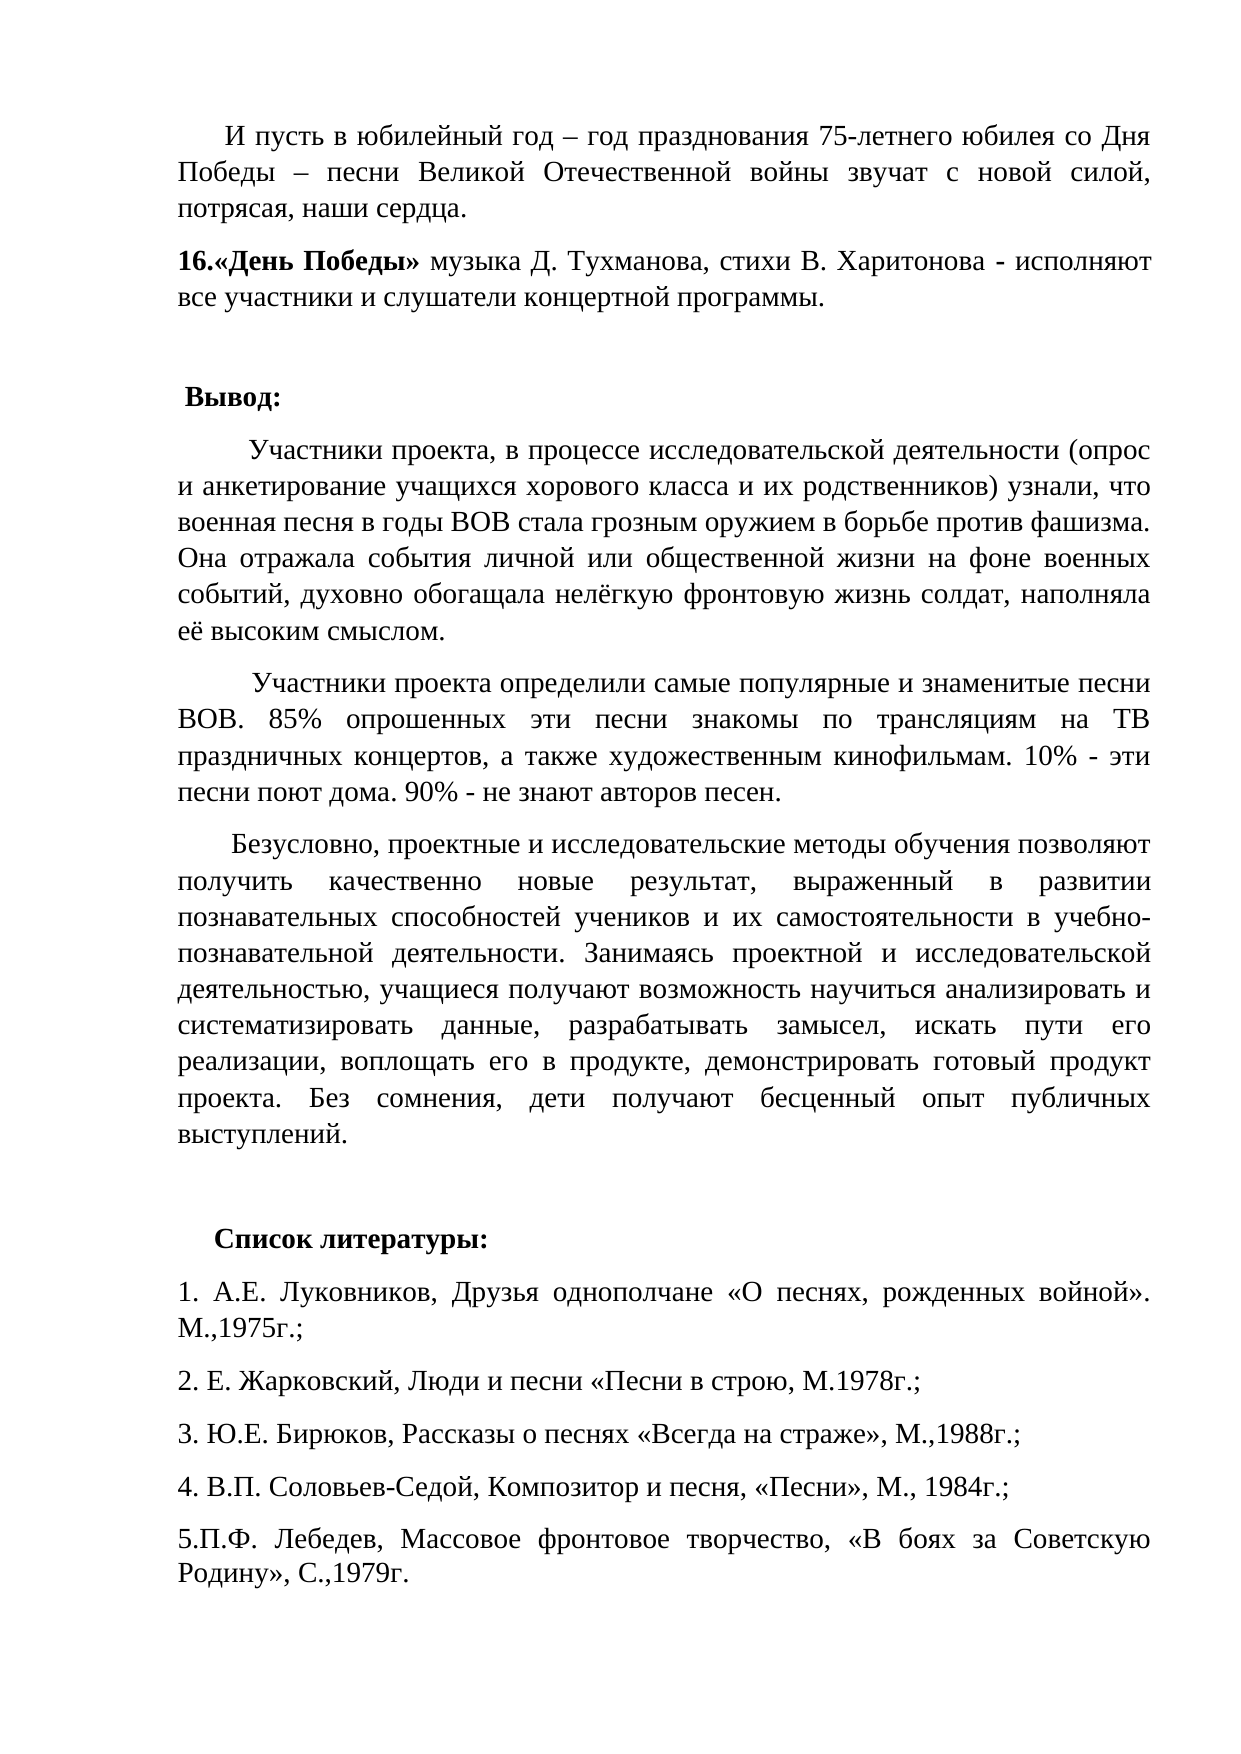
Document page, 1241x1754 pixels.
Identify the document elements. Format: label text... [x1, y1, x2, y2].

text 16.«День Победы» музыка Д. Тухманова, стихи В. Харитонова - исполняют все участники и слушатели концертной программы. [177, 243, 1152, 313]
text Участники проекта определили самые популярные и знаменитые песни ВОВ. 85% опрошенных эти песни знакомы по трансляциям на ТВ праздничных концертов, а также художественным кинофильмам. 10% - эти песни поют дома. 90% - не знают авторов песен. [177, 665, 1152, 807]
text Вывод: [177, 379, 1152, 413]
text И пусть в юбилейный год – год празднования 75-летнего юбилея со Дня Победы – песни Великой Отечественной войны звучат с новой силой, потрясая, наши сердца. [177, 118, 1152, 224]
text 2. Е. Жарковский, Люди и песни «Песни в строю, М.1978г.; [177, 1363, 1152, 1397]
text Список литературы: [177, 1221, 1152, 1255]
text Безусловно, проектные и исследовательские методы обучения позволяют получить качественно новые результат, выраженный в развитии познавательных способностей учеников и их самостоятельности в учебно-познавательной деятельности. Занимаясь проектной и исследовательской деятельностью, учащиеся получают возможность научиться анализировать и систематизировать данные, разрабатывать замысел, искать пути его реализации, воплощать его в продукте, демонстрировать готовый продукт проекта. Без сомнения, дети получают бесценный опыт публичных выступлений. [177, 827, 1152, 1149]
text 4. В.П. Соловьев-Седой, Композитор и песня, «Песни», М., 1984г.; [177, 1469, 1152, 1502]
text 3. Ю.Е. Бирюков, Рассказы о песнях «Всегда на страже», М.,1988г.; [177, 1416, 1152, 1449]
text Участники проекта, в процессе исследовательской деятельности (опрос и анкетирование учащихся хорового класса и их родственников) узнали, что военная песня в годы ВОВ стала грозным оружием в борьбе против фашизма. Она отражала события личной или общественной жизни на фоне военных событий, духовно обогащала нелёгкую фронтовую жизнь солдат, наполняла её высоким смыслом. [177, 432, 1152, 646]
text 5.П.Ф. Лебедев, Массовое фронтовое творчество, «В боях за Советскую Родину», С.,1979г. [177, 1522, 1152, 1589]
text 1. А.Е. Луковников, Друзья однополчане «О песнях, рожденных войной». М.,1975г.; [177, 1274, 1152, 1344]
